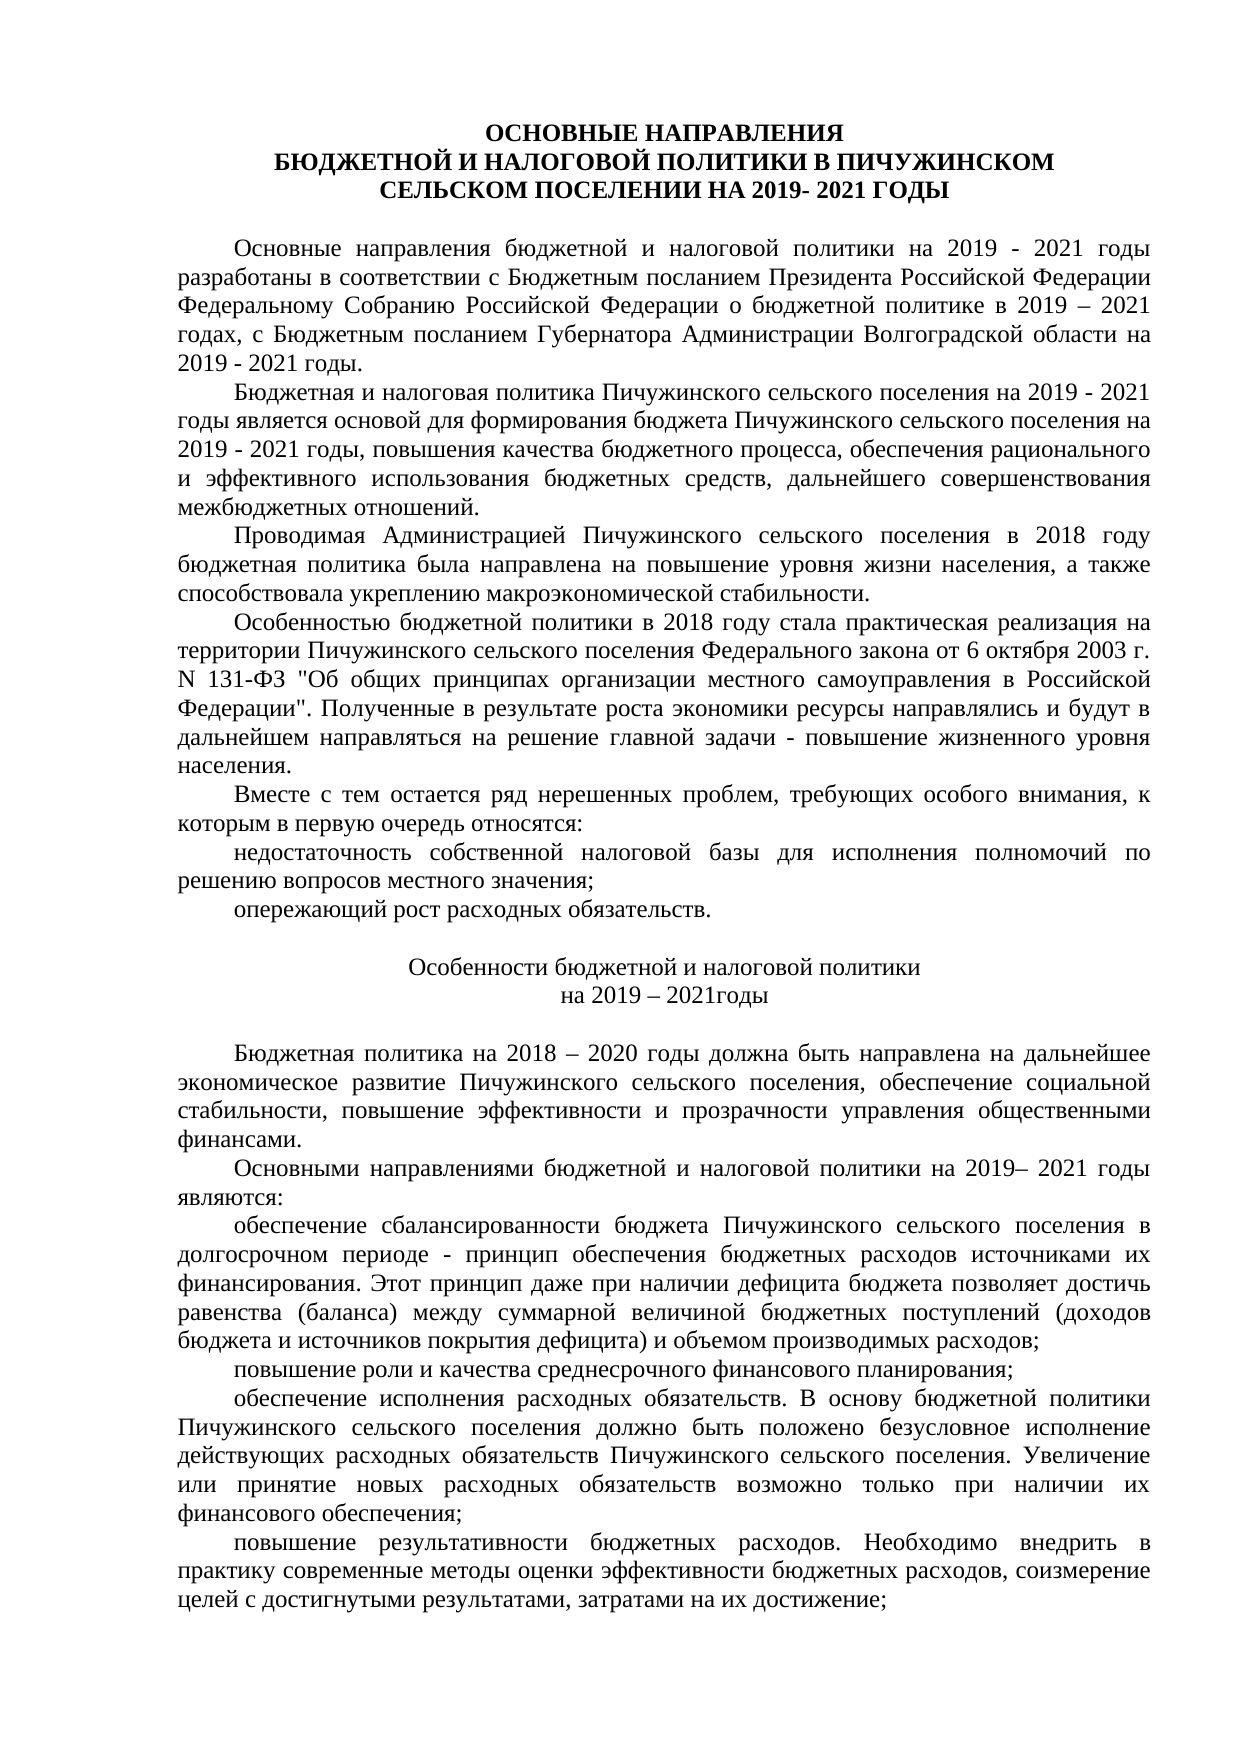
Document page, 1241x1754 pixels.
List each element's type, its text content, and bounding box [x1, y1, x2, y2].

text Основные направления бюджетной и налоговой политики на 2019 - 2021 годы разработаны в соответствии с Бюджетным посланием Президента Российской Федерации Федеральному Собранию Российской Федерации о бюджетной политике в 2019 – 2021 годах, с Бюджетным посланием Губернатора Администрации Волгоградской области на 2019 - 2021 годы. [177, 233, 1152, 377]
text Бюджетная и налоговая политика Пичужинского сельского поселения на 2019 - 2021 годы является основой для формирования бюджета Пичужинского сельского поселения на 2019 - 2021 годы, повышения качества бюджетного процесса, обеспечения рационального и эффективного использования бюджетных средств, дальнейшего совершенствования межбюджетных отношений. [177, 377, 1152, 521]
title БЮДЖЕТНОЙ И НАЛОГОВОЙ ПОЛИТИКИ В ПИЧУЖИНСКОМ [177, 147, 1152, 176]
text опережающий рост расходных обязательств. [177, 894, 1152, 923]
text обеспечение сбалансированности бюджета Пичужинского сельского поселения в долгосрочном периоде - принцип обеспечения бюджетных расходов источниками их финансирования. Этот принцип даже при наличии дефицита бюджета позволяет достичь равенства (баланса) между суммарной величиной бюджетных поступлений (доходов бюджета и источников покрытия дефицита) и объемом производимых расходов; [177, 1211, 1152, 1354]
text Особенности бюджетной и налоговой политики [177, 952, 1152, 981]
text Бюджетная политика на 2018 – 2020 годы должна быть направлена на дальнейшее экономическое развитие Пичужинского сельского поселения, обеспечение социальной стабильности, повышение эффективности и прозрачности управления общественными финансами. [177, 1038, 1152, 1153]
text на 2019 – 2021годы [177, 981, 1152, 1009]
text Особенностью бюджетной политики в 2018 году стала практическая реализация на территории Пичужинского сельского поселения Федерального закона от 6 октября 2003 г. N 131-ФЗ "Об общих принципах организации местного самоуправления в Российской Федерации". Полученные в результате роста экономики ресурсы направлялись и будут в дальнейшем направляться на решение главной задачи - повышение жизненного уровня населения. [177, 607, 1152, 779]
title СЕЛЬСКОМ ПОСЕЛЕНИИ НА 2019- 2021 ГОДЫ [177, 176, 1152, 204]
text Вместе с тем остается ряд нерешенных проблем, требующих особого внимания, к которым в первую очередь относятся: [177, 779, 1152, 837]
text обеспечение исполнения расходных обязательств. В основу бюджетной политики Пичужинского сельского поселения должно быть положено безусловное исполнение действующих расходных обязательств Пичужинского сельского поселения. Увеличение или принятие новых расходных обязательств возможно только при наличии их финансового обеспечения; [177, 1383, 1152, 1527]
text недостаточность собственной налоговой базы для исполнения полномочий по решению вопросов местного значения; [177, 837, 1152, 894]
title ОСНОВНЫЕ НАПРАВЛЕНИЯ [177, 118, 1152, 147]
text повышение результативности бюджетных расходов. Необходимо внедрить в практику современные методы оценки эффективности бюджетных расходов, соизмерение целей с достигнутыми результатами, затратами на их достижение; [177, 1527, 1152, 1613]
text повышение роли и качества среднесрочного финансового планирования; [177, 1354, 1152, 1383]
text Основными направлениями бюджетной и налоговой политики на 2019– 2021 годы являются: [177, 1153, 1152, 1211]
text Проводимая Администрацией Пичужинского сельского поселения в 2018 году бюджетная политика была направлена на повышение уровня жизни населения, а также способствовала укреплению макроэкономической стабильности. [177, 521, 1152, 607]
